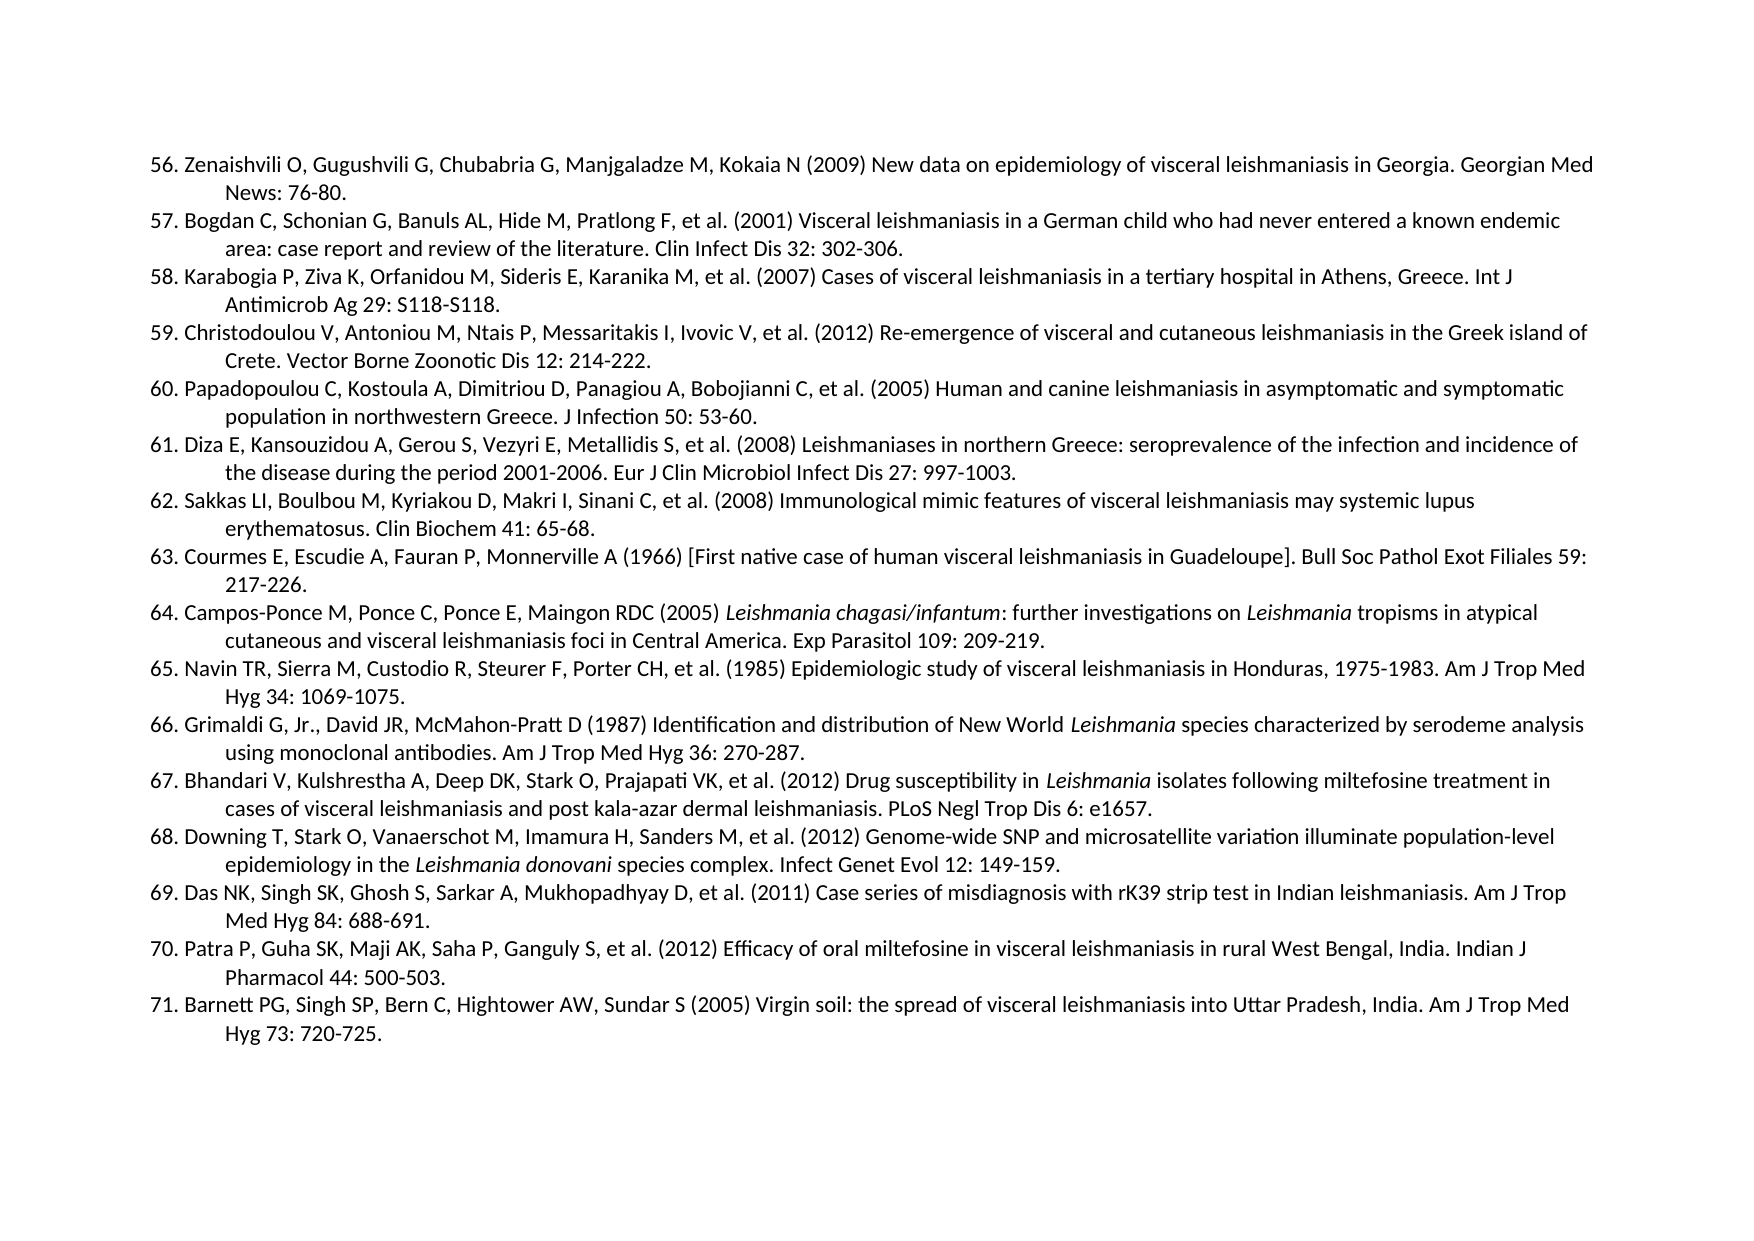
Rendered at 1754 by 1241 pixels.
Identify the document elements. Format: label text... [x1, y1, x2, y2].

text 63. Courmes E, Escudie A, Fauran P, Monnerville A (1966) [First native case of human visceral leishmaniasis in Guadeloupe]. Bull Soc Pathol Exot Filiales 59: 217-226. [150, 542, 1604, 598]
text 67. Bhandari V, Kulshrestha A, Deep DK, Stark O, Prajapati VK, et al. (2012) Drug susceptibility in Leishmania isolates following miltefosine treatment in cases of visceral leishmaniasis and post kala-azar dermal leishmaniasis. PLoS Negl Trop Dis 6: e1657. [150, 766, 1604, 822]
text 57. Bogdan C, Schonian G, Banuls AL, Hide M, Pratlong F, et al. (2001) Visceral leishmaniasis in a German child who had never entered a known endemic area: case report and review of the literature. Clin Infect Dis 32: 302-306. [150, 206, 1604, 262]
text 62. Sakkas LI, Boulbou M, Kyriakou D, Makri I, Sinani C, et al. (2008) Immunological mimic features of visceral leishmaniasis may systemic lupus erythematosus. Clin Biochem 41: 65-68. [150, 486, 1604, 542]
text 66. Grimaldi G, Jr., David JR, McMahon-Pratt D (1987) Identification and distribution of New World Leishmania species characterized by serodeme analysis using monoclonal antibodies. Am J Trop Med Hyg 36: 270-287. [150, 710, 1604, 766]
text 71. Barnett PG, Singh SP, Bern C, Hightower AW, Sundar S (2005) Virgin soil: the spread of visceral leishmaniasis into Uttar Pradesh, India. Am J Trop Med Hyg 73: 720-725. [150, 991, 1604, 1047]
text 70. Patra P, Guha SK, Maji AK, Saha P, Ganguly S, et al. (2012) Efficacy of oral miltefosine in visceral leishmaniasis in rural West Bengal, India. Indian J Pharmacol 44: 500-503. [150, 934, 1604, 991]
text 65. Navin TR, Sierra M, Custodio R, Steurer F, Porter CH, et al. (1985) Epidemiologic study of visceral leishmaniasis in Honduras, 1975-1983. Am J Trop Med Hyg 34: 1069-1075. [150, 654, 1604, 710]
text 59. Christodoulou V, Antoniou M, Ntais P, Messaritakis I, Ivovic V, et al. (2012) Re-emergence of visceral and cutaneous leishmaniasis in the Greek island of Crete. Vector Borne Zoonotic Dis 12: 214-222. [150, 318, 1604, 374]
text 69. Das NK, Singh SK, Ghosh S, Sarkar A, Mukhopadhyay D, et al. (2011) Case series of misdiagnosis with rK39 strip test in Indian leishmaniasis. Am J Trop Med Hyg 84: 688-691. [150, 878, 1604, 934]
text 60. Papadopoulou C, Kostoula A, Dimitriou D, Panagiou A, Bobojianni C, et al. (2005) Human and canine leishmaniasis in asymptomatic and symptomatic population in northwestern Greece. J Infection 50: 53-60. [150, 374, 1604, 430]
text 61. Diza E, Kansouzidou A, Gerou S, Vezyri E, Metallidis S, et al. (2008) Leishmaniases in northern Greece: seroprevalence of the infection and incidence of the disease during the period 2001-2006. Eur J Clin Microbiol Infect Dis 27: 997-1003. [150, 430, 1604, 486]
text 56. Zenaishvili O, Gugushvili G, Chubabria G, Manjgaladze M, Kokaia N (2009) New data on epidemiology of visceral leishmaniasis in Georgia. Georgian Med News: 76-80. [150, 150, 1604, 206]
text 64. Campos-Ponce M, Ponce C, Ponce E, Maingon RDC (2005) Leishmania chagasi/infantum: further investigations on Leishmania tropisms in atypical cutaneous and visceral leishmaniasis foci in Central America. Exp Parasitol 109: 209-219. [150, 598, 1604, 654]
text 68. Downing T, Stark O, Vanaerschot M, Imamura H, Sanders M, et al. (2012) Genome-wide SNP and microsatellite variation illuminate population-level epidemiology in the Leishmania donovani species complex. Infect Genet Evol 12: 149-159. [150, 822, 1604, 878]
text 58. Karabogia P, Ziva K, Orfanidou M, Sideris E, Karanika M, et al. (2007) Cases of visceral leishmaniasis in a tertiary hospital in Athens, Greece. Int J Antimicrob Ag 29: S118-S118. [150, 262, 1604, 318]
